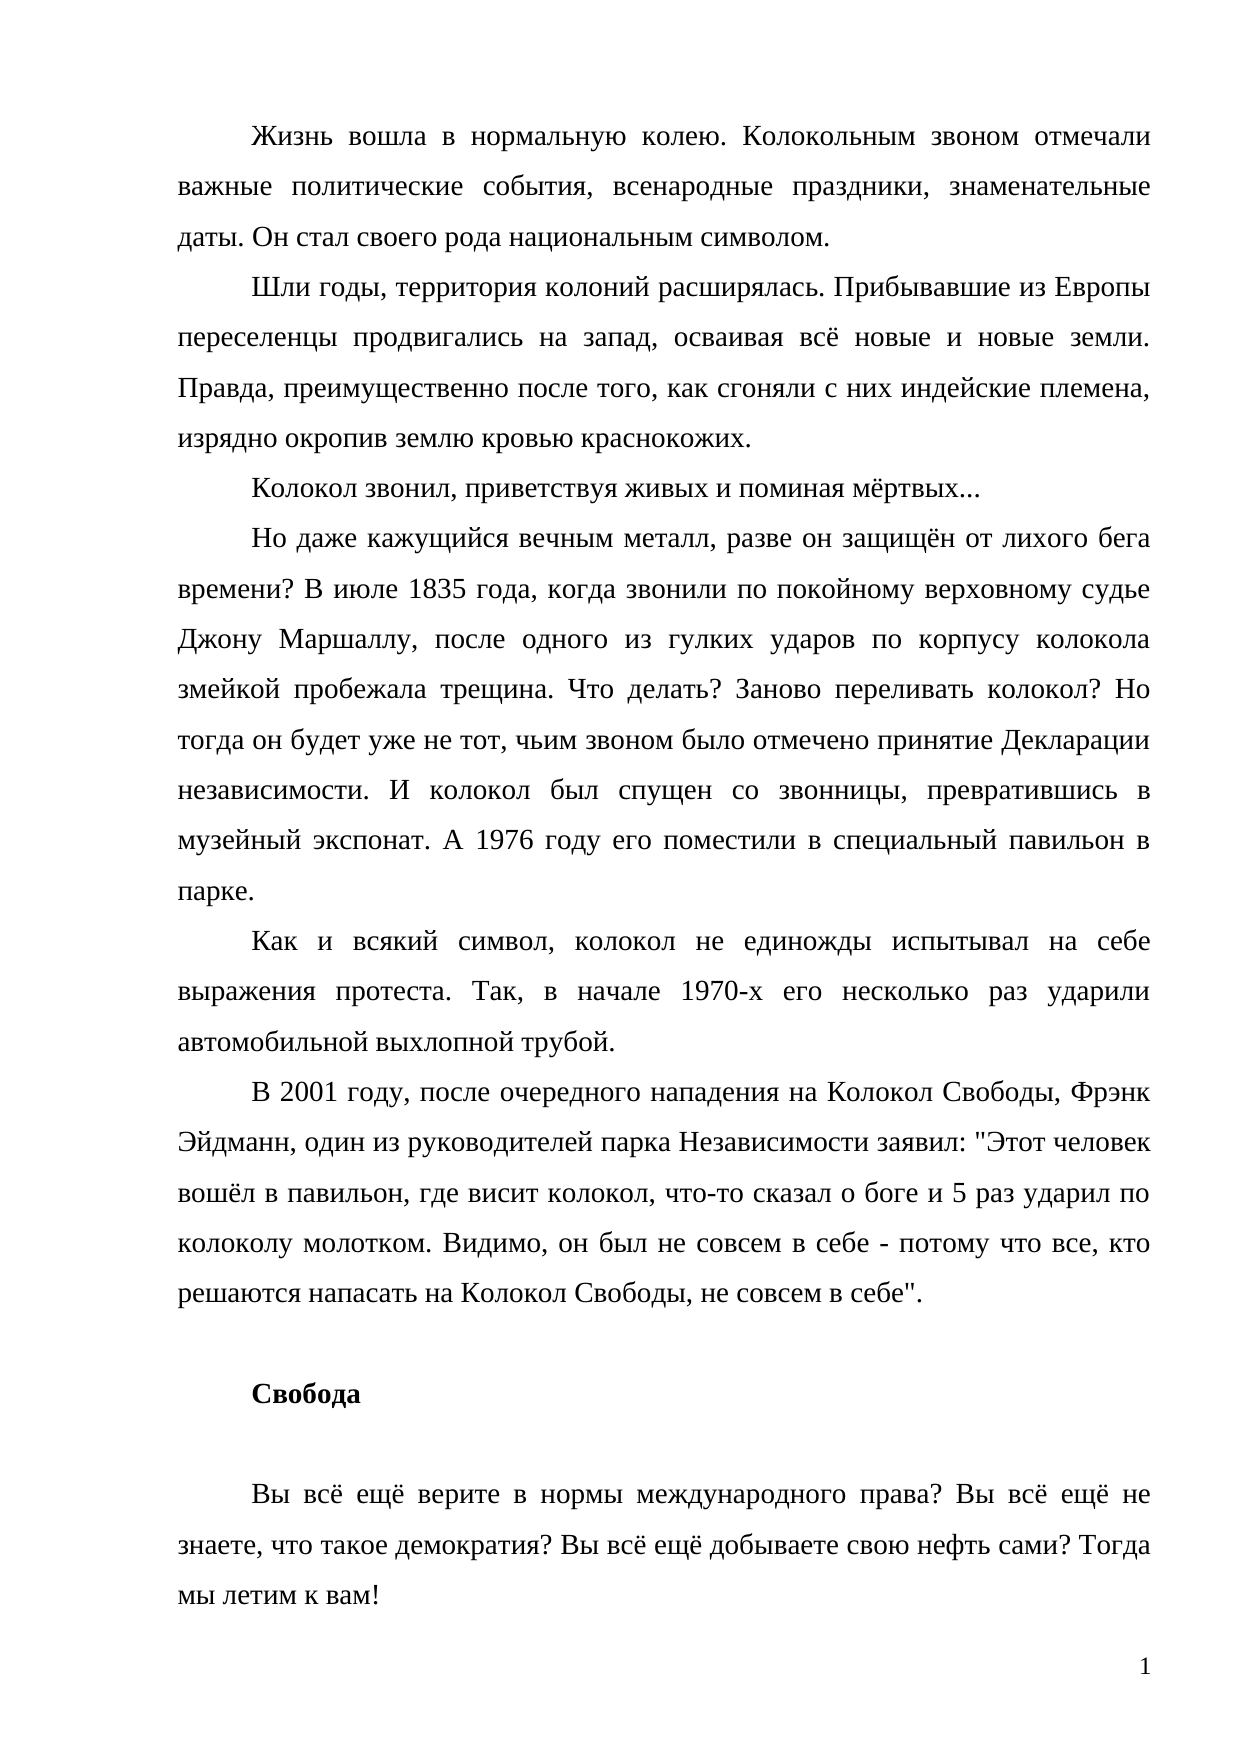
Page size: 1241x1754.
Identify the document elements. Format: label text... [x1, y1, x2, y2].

text Свобода [177, 1376, 1152, 1409]
text Колокол звонил, приветствуя живых и поминая мёртвых... [177, 470, 1152, 504]
text Вы всё ещё верите в нормы международного права? Вы всё ещё не знаете, что такое демократия? Вы всё ещё добываете свою нефть сами? Тогда мы летим к вам! [177, 1477, 1152, 1611]
text Шли годы, территория колоний расширялась. Прибывавшие из Европы переселенцы продвигались на запад, осваивая всё новые и новые земли. Правда, преимущественно после того, как сгоняли с них индейские племена, изрядно окропив землю кровью краснокожих. [177, 269, 1152, 453]
text Как и всякий символ, колокол не единожды испытывал на себе выражения протеста. Так, в начале 1970-х его несколько раз ударили автомобильной выхлопной трубой. [177, 923, 1152, 1057]
text Жизнь вошла в нормальную колею. Колокольным звоном отмечали важные политические события, всенародные праздники, знаменательные даты. Он стал своего рода национальным символом. [177, 118, 1152, 252]
text Но даже кажущийся вечным металл, разве он защищён от лихого бега времени? В июле 1835 года, когда звонили по покойному верховному судье Джону Маршаллу, после одного из гулких ударов по корпусу колокола змейкой пробежала трещина. Что делать? Заново переливать колокол? Но тогда он будет уже не тот, чьим звоном было отмечено принятие Декларации независимости. И колокол был спущен со звонницы, превратившись в музейный экспонат. А 1976 году его поместили в специальный павильон в парке. [177, 521, 1152, 906]
text В 2001 году, после очередного нападения на Колокол Свободы, Фрэнк Эйдманн, один из руководителей парка Независимости заявил: "Этот человек вошёл в павильон, где висит колокол, что-то сказал о боге и 5 раз ударил по колоколу молотком. Видимо, он был не совсем в себе - потому что все, кто решаются напасать на Колокол Свободы, не совсем в себе". [177, 1074, 1152, 1309]
